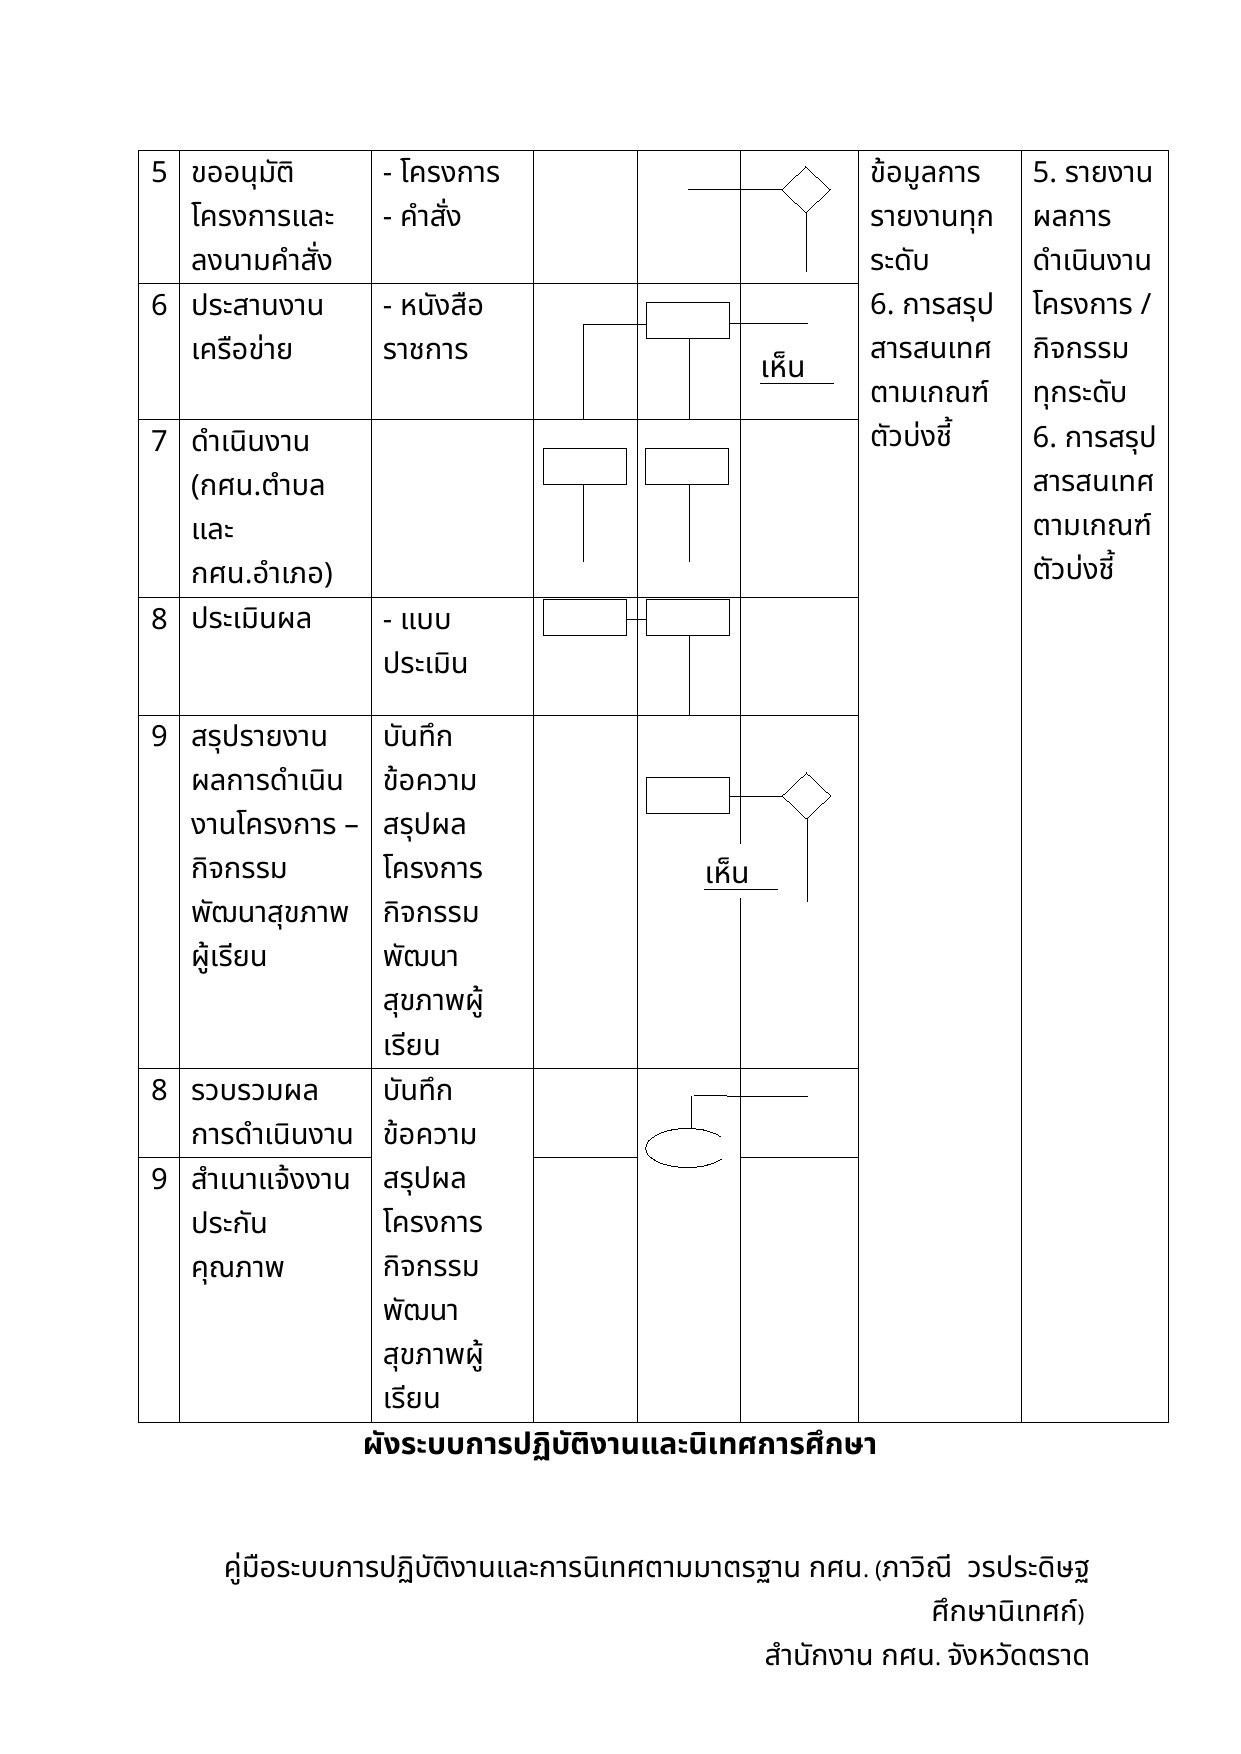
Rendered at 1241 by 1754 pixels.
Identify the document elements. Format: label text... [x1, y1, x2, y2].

table_cell 8 [139, 1069, 179, 1157]
table_cell [741, 1069, 858, 1157]
text ผังระบบการปฏิบัติงานและนิเทศการศึกษา [150, 1423, 1090, 1468]
table_cell [741, 284, 858, 419]
table_cell [638, 716, 740, 1068]
table_cell [638, 151, 740, 283]
table_cell [534, 598, 637, 714]
table_cell [534, 420, 637, 597]
table_cell [534, 716, 637, 1068]
table_cell 7 [139, 420, 179, 597]
table_cell [741, 151, 858, 283]
table_cell ดำเนินงาน (กศน.ตำบล และ กศน.อำเภอ) [180, 420, 371, 597]
table_cell ประสานงานเครือข่าย [180, 284, 371, 419]
table_cell รวบรวมผลการดำเนินงาน [180, 1069, 371, 1157]
table_cell [638, 1069, 740, 1422]
table_cell [638, 420, 740, 597]
table_cell ประเมินผล [180, 598, 371, 714]
table_cell - หนังสือราชการ [372, 284, 533, 419]
table_cell 8 [139, 598, 179, 714]
table_cell 9 [139, 1158, 179, 1422]
table_cell บันทึกข้อความ สรุปผลโครงการ กิจกรรมพัฒนาสุขภาพผู้เรียน [372, 1069, 533, 1422]
table_cell - แบบประเมิน [372, 598, 533, 714]
table_cell [741, 1158, 858, 1422]
table_cell [534, 1158, 637, 1422]
table_cell 5 [139, 151, 179, 283]
table_cell [534, 151, 637, 283]
table_cell [741, 420, 858, 597]
table_cell [690, 324, 740, 419]
table_cell [741, 598, 858, 714]
table_cell [534, 1069, 637, 1157]
table_cell ขออนุมัติโครงการและลงนามคำสั่ง [180, 151, 371, 283]
table_cell บันทึกข้อความ สรุปผลโครงการ กิจกรรมพัฒนาสุขภาพผู้เรียน [372, 716, 533, 1068]
table_cell 6 [139, 284, 179, 419]
table_cell [372, 420, 533, 597]
table_cell [638, 284, 740, 324]
table_cell [638, 325, 689, 419]
table_cell สำเนาแจ้งงานประกันคุณภาพ [180, 1158, 371, 1422]
table_cell [534, 284, 637, 419]
table_cell [638, 598, 740, 714]
table_cell 9 [139, 716, 179, 1068]
table_cell สรุปรายงานผลการดำเนินงานโครงการ – กิจกรรมพัฒนาสุขภาพผู้เรียน [180, 716, 371, 1068]
table_cell [741, 716, 858, 1068]
table_cell - โครงการ - คำสั่ง [372, 151, 533, 283]
